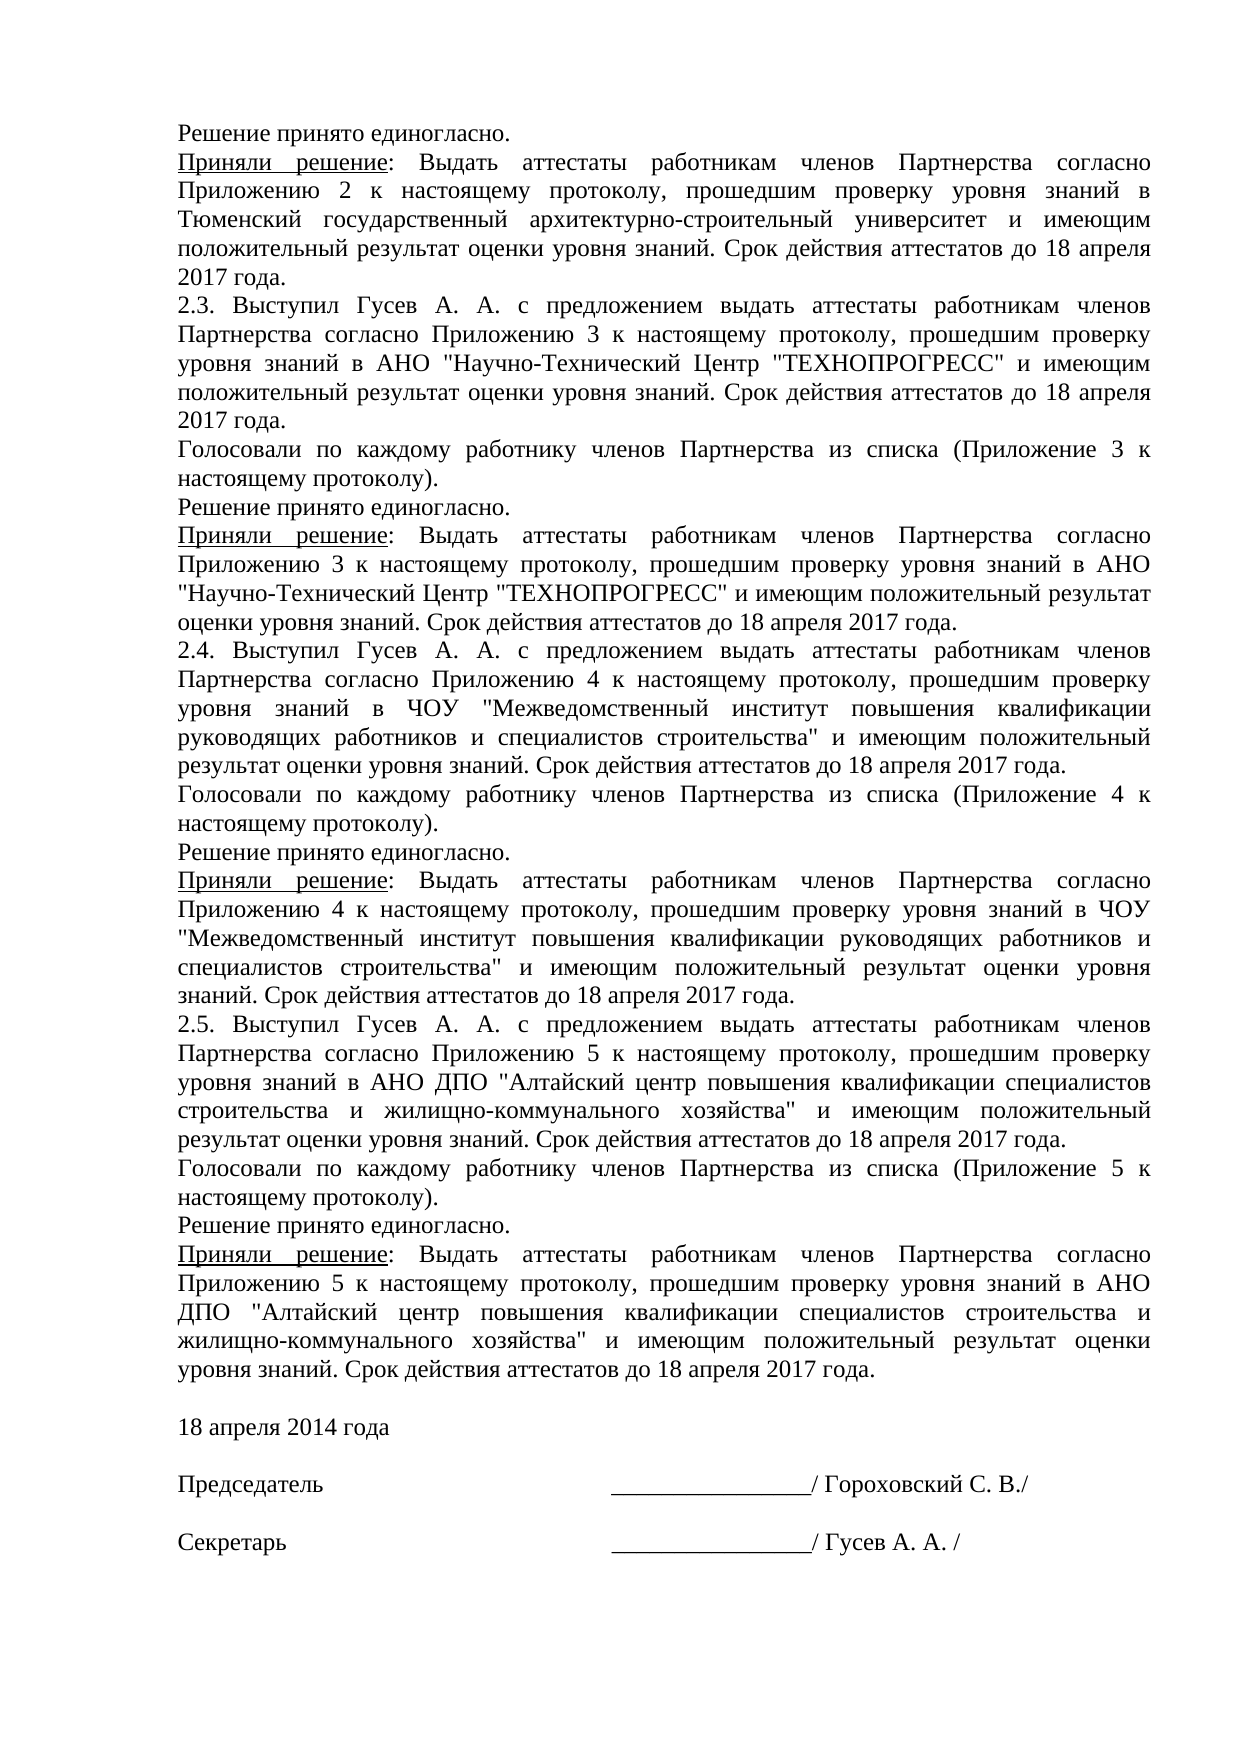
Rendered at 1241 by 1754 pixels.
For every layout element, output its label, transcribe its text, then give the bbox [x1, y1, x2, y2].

text Голосовали по каждому работнику членов Партнерства из списка (Приложение 4 к настоящему протоколу). [177, 779, 1152, 837]
text 18 апреля 2014 года [177, 1412, 1152, 1441]
text Приняли решение: Выдать аттестаты работникам членов Партнерства согласно Приложению 3 к настоящему протоколу, прошедшим проверку уровня знаний в АНО "Научно-Технический Центр "ТЕХНОПРОГРЕСС" и имеющим положительный результат оценки уровня знаний. Срок действия аттестатов до 18 апреля 2017 года. [177, 521, 1152, 636]
text Решение принято единогласно. [177, 837, 1152, 866]
text Решение принято единогласно. [177, 492, 1152, 521]
text Председатель ________________/ Гороховский С. В. / [177, 1469, 1152, 1498]
text Приняли решение: Выдать аттестаты работникам членов Партнерства согласно Приложению 4 к настоящему протоколу, прошедшим проверку уровня знаний в ЧОУ "Межведомственный институт повышения квалификации руководящих работников и специалистов строительства" и имеющим положительный результат оценки уровня знаний. Срок действия аттестатов до 18 апреля 2017 года. [177, 866, 1152, 1009]
text Голосовали по каждому работнику членов Партнерства из списка (Приложение 5 к настоящему протоколу). [177, 1153, 1152, 1211]
text Голосовали по каждому работнику членов Партнерства из списка (Приложение 3 к настоящему протоколу). [177, 434, 1152, 492]
text Решение принято единогласно. [177, 118, 1152, 147]
text Секретарь ________________/ Гусев А. А. / [177, 1527, 1152, 1556]
text Решение принято единогласно. [177, 1211, 1152, 1239]
text Приняли решение: Выдать аттестаты работникам членов Партнерства согласно Приложению 2 к настоящему протоколу, прошедшим проверку уровня знаний в Тюменский государственный архитектурно-строительный университет и имеющим положительный результат оценки уровня знаний. Срок действия аттестатов до 18 апреля 2017 года. [177, 147, 1152, 291]
text 2.5. Выступил Гусев А. А. с предложением выдать аттестаты работникам членов Партнерства согласно Приложению 5 к настоящему протоколу, прошедшим проверку уровня знаний в АНО ДПО "Алтайский центр повышения квалификации специалистов строительства и жилищно-коммунального хозяйства" и имеющим положительный результат оценки уровня знаний. Срок действия аттестатов до 18 апреля 2017 года. [177, 1009, 1152, 1153]
text 2.3. Выступил Гусев А. А. с предложением выдать аттестаты работникам членов Партнерства согласно Приложению 3 к настоящему протоколу, прошедшим проверку уровня знаний в АНО "Научно-Технический Центр "ТЕХНОПРОГРЕСС" и имеющим положительный результат оценки уровня знаний. Срок действия аттестатов до 18 апреля 2017 года. [177, 291, 1152, 434]
text 2.4. Выступил Гусев А. А. с предложением выдать аттестаты работникам членов Партнерства согласно Приложению 4 к настоящему протоколу, прошедшим проверку уровня знаний в ЧОУ "Межведомственный институт повышения квалификации руководящих работников и специалистов строительства" и имеющим положительный результат оценки уровня знаний. Срок действия аттестатов до 18 апреля 2017 года. [177, 636, 1152, 779]
text Приняли решение: Выдать аттестаты работникам членов Партнерства согласно Приложению 5 к настоящему протоколу, прошедшим проверку уровня знаний в АНО ДПО "Алтайский центр повышения квалификации специалистов строительства и жилищно-коммунального хозяйства" и имеющим положительный результат оценки уровня знаний. Срок действия аттестатов до 18 апреля 2017 года. [177, 1239, 1152, 1383]
